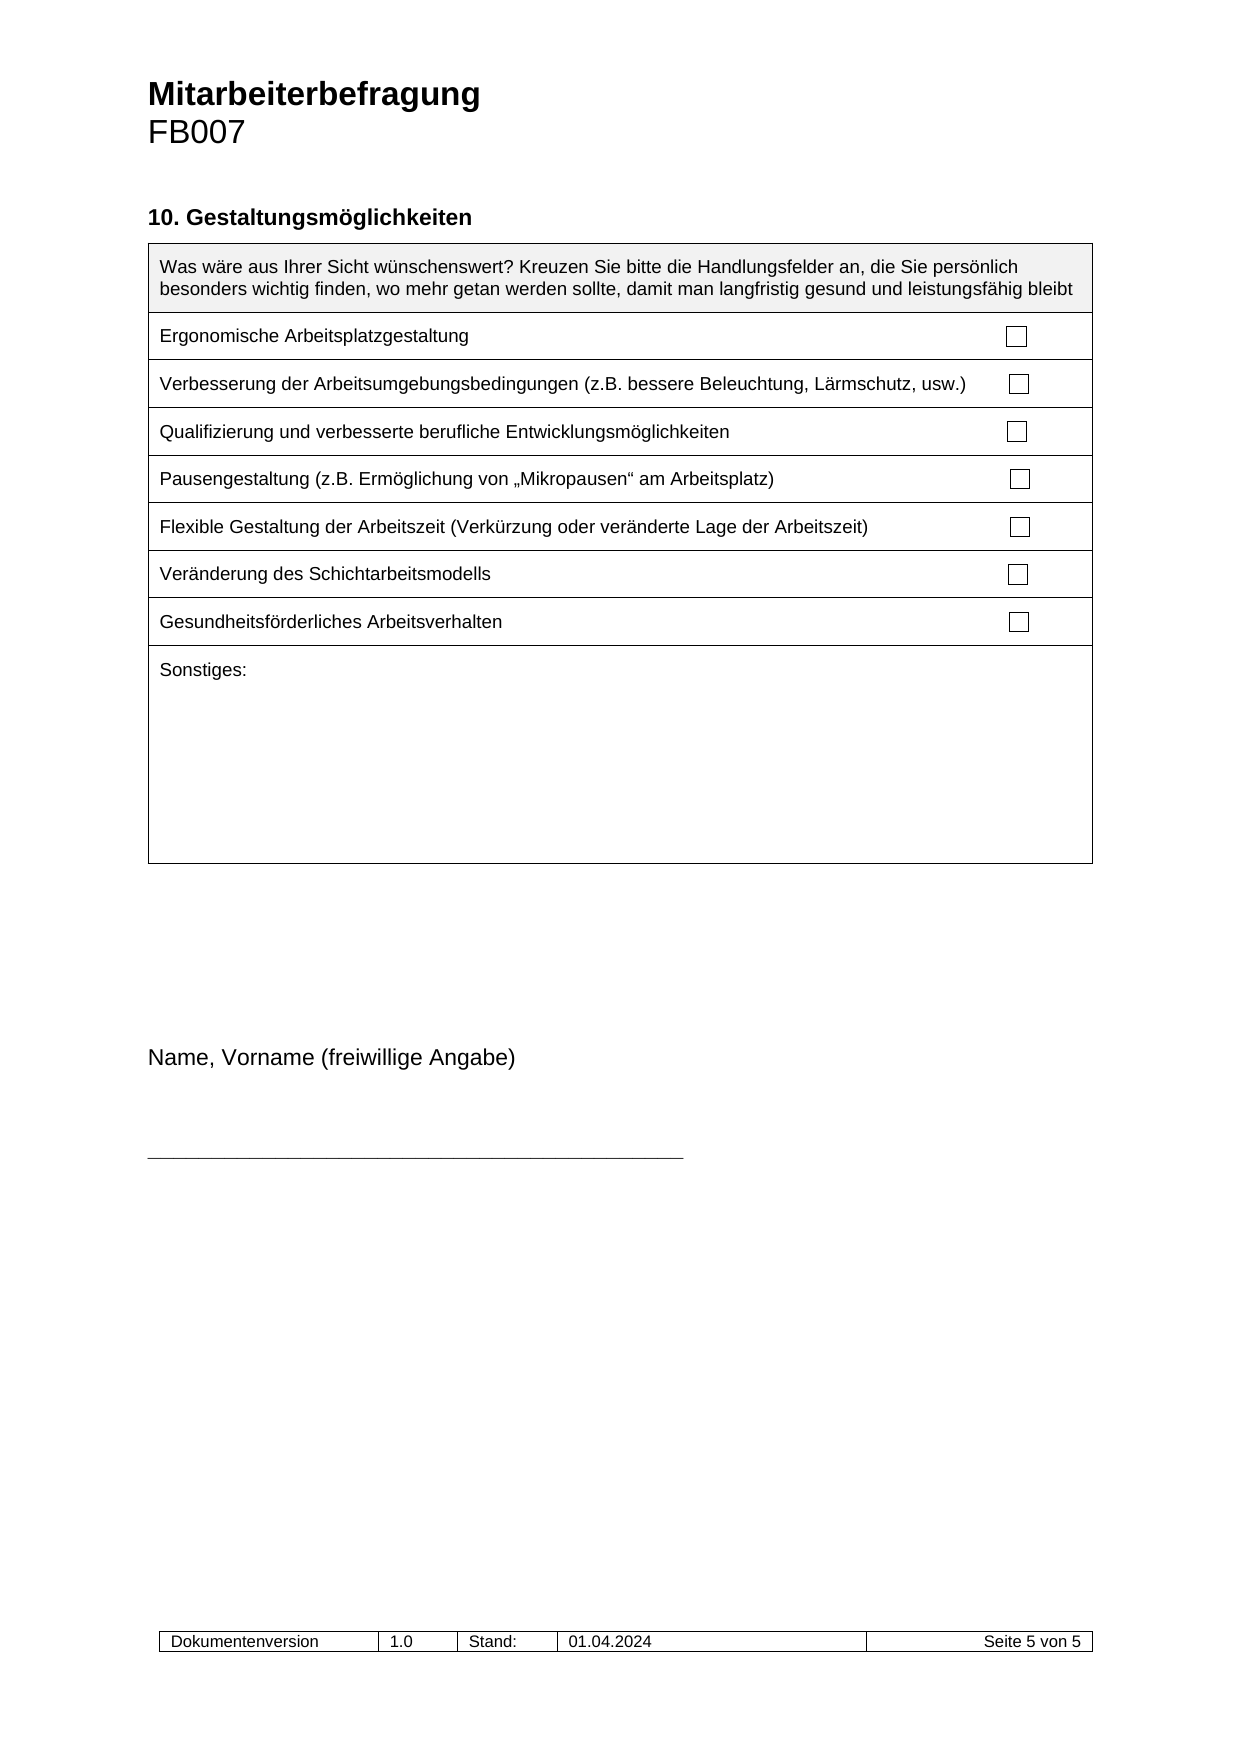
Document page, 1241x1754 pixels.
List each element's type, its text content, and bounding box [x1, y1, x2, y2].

table_cell Pausengestaltung (z.B. Ermöglichung von „Mikropausen“ am Arbeitsplatz) [149, 456, 1092, 502]
text __________________________________________ [148, 1134, 1093, 1161]
table_cell Qualifizierung und verbesserte berufliche Entwicklungsmöglichkeiten [149, 408, 1092, 454]
table_cell Verbesserung der Arbeitsumgebungsbedingungen (z.B. bessere Beleuchtung, Lärmschutz, usw.) [149, 360, 1092, 407]
table_header Was wäre aus Ihrer Sicht wünschenswert? Kreuzen Sie bitte die Handlungsfelder an, die Sie persönlich besonders wichtig finden, wo mehr getan werden sollte, damit man langfristig gesund und leistungsfähig bleibt [149, 244, 1092, 312]
table_cell Flexible Gestaltung der Arbeitszeit (Verkürzung oder veränderte Lage der Arbeitszeit) [149, 503, 1092, 550]
table_cell Veränderung des Schichtarbeitsmodells [149, 551, 1092, 597]
table_cell Gesundheitsförderliches Arbeitsverhalten [149, 598, 1092, 645]
text 10. Gestaltungsmöglichkeiten [148, 204, 1093, 230]
table_cell Ergonomische Arbeitsplatzgestaltung [149, 313, 1092, 359]
text Name, Vorname (freiwillige Angabe) [148, 1044, 1093, 1071]
table_cell Sonstiges: [149, 646, 1092, 863]
